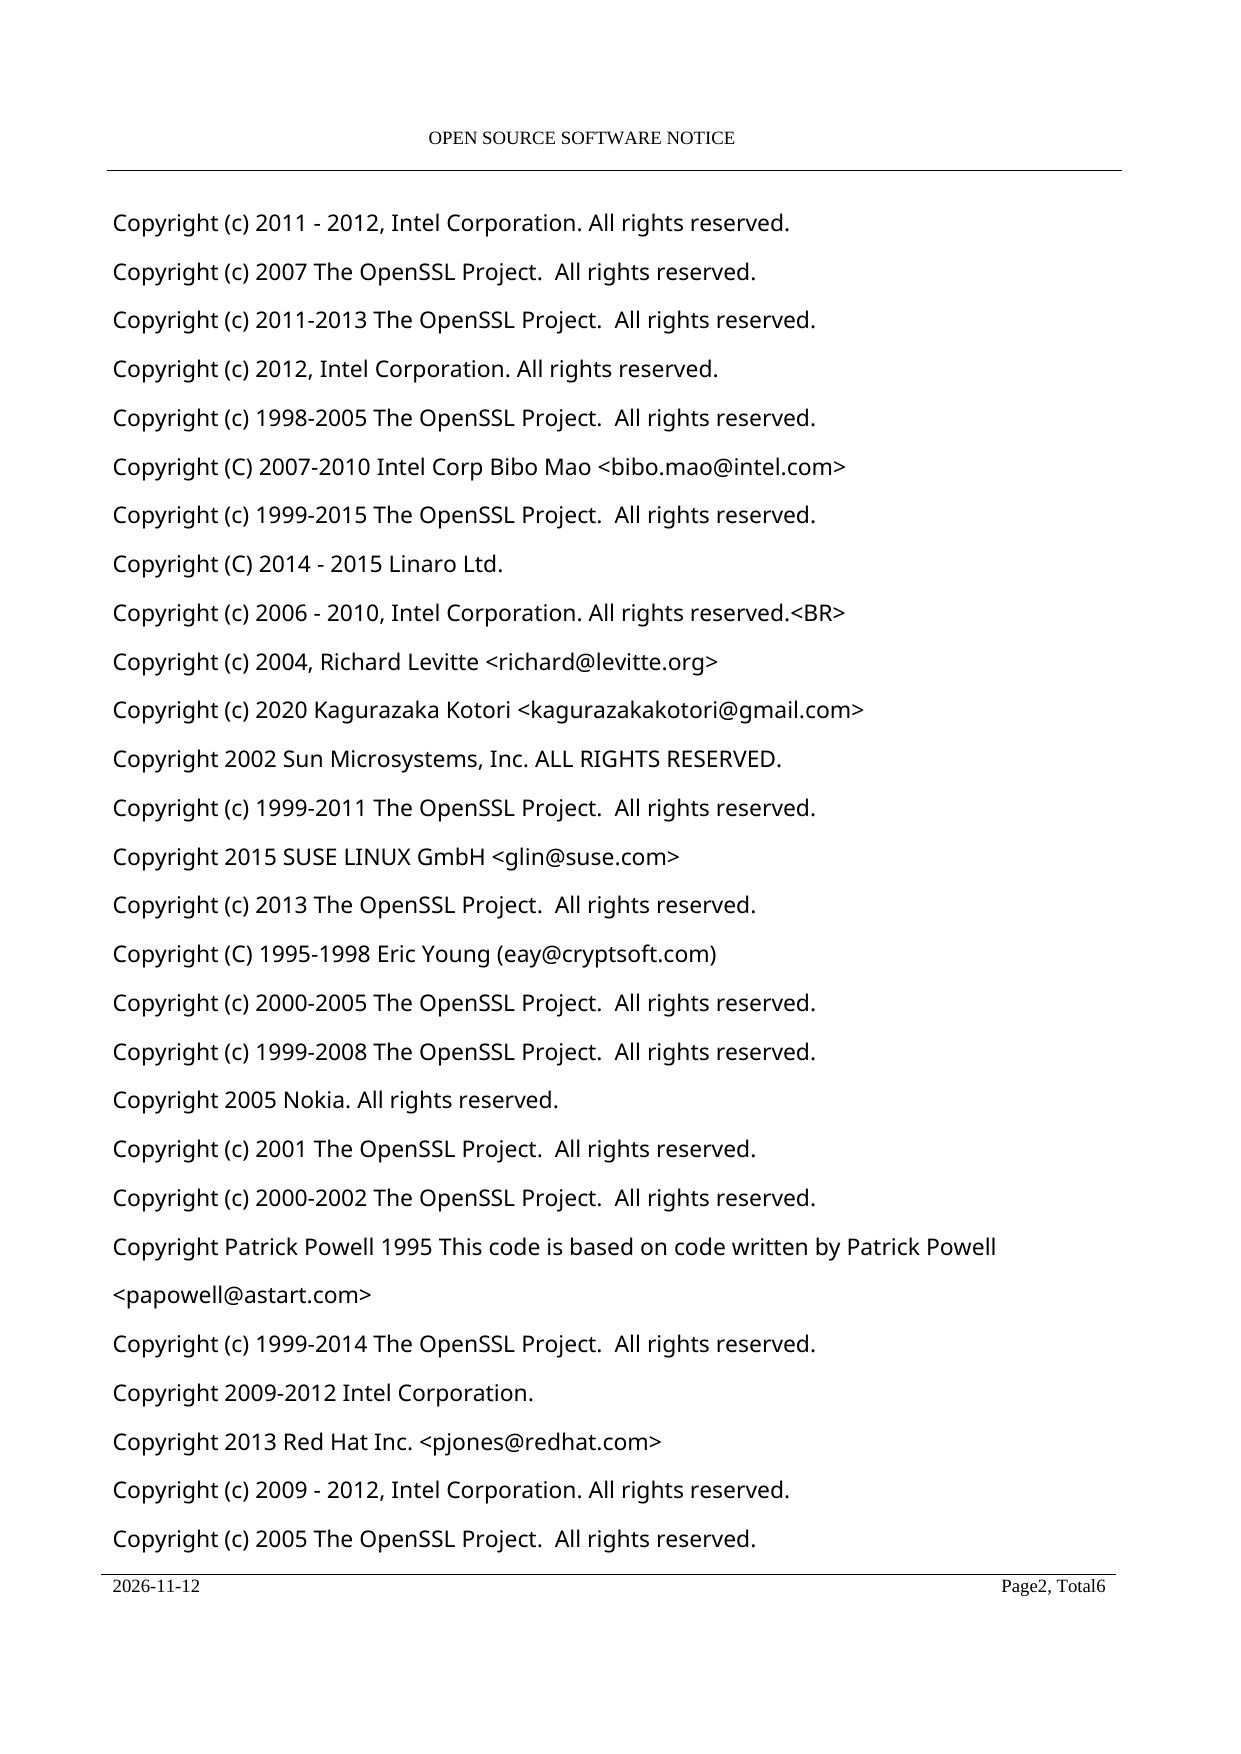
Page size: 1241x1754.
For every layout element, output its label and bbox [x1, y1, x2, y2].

text [112, 206, 1128, 1555]
